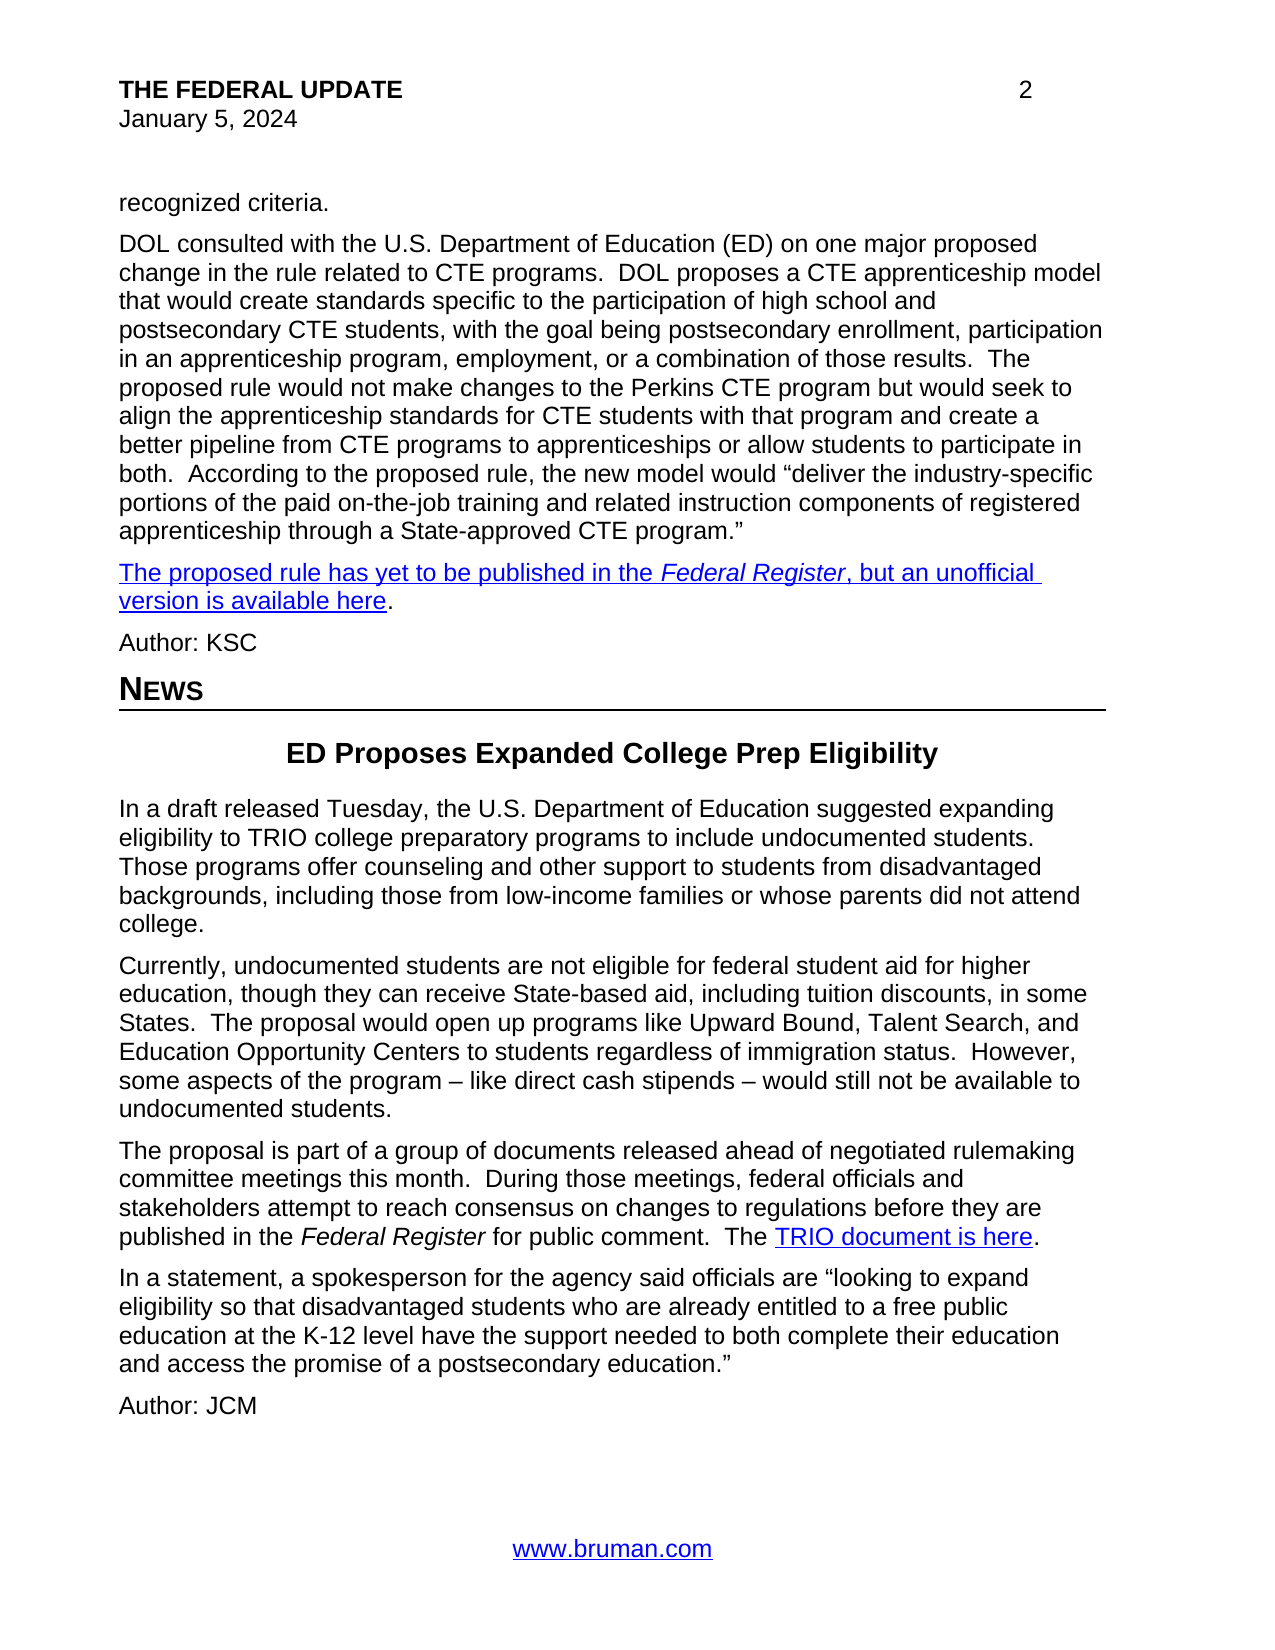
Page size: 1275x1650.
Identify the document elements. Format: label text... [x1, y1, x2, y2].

subtitle News [118, 669, 1106, 711]
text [118, 187, 1106, 216]
subtitle ED Proposes Expanded College Prep Eligibility [118, 736, 1106, 769]
text The proposal is part of a group of documents released ahead of negotiated rulemaking committee meetings this month. During those meetings, federal officials and stakeholders attempt to reach consensus on changes to regulations before they are published in the Federal Register for public comment. The TRIO document is here. [118, 1136, 1106, 1251]
text In a statement, a spokesperson for the agency said officials are “looking to expand eligibility so that disadvantaged students who are already entitled to a free public education at the K-12 level have the support needed to both complete their education and access the promise of a postsecondary education.” [118, 1263, 1106, 1378]
text Currently, undocumented students are not eligible for federal student aid for higher education, though they can receive State-based aid, including tuition discounts, in some States. The proposal would open up programs like Upward Bound, Talent Search, and Education Opportunity Centers to students regardless of immigration status. However, some aspects of the program – like direct cash stipends – would still not be available to undocumented students. [118, 951, 1106, 1123]
text In a draft released Tuesday, the U.S. Department of Education suggested expanding eligibility to TRIO college preparatory programs to include undocumented students. Those programs offer counseling and other support to students from disadvantaged backgrounds, including those from low-income families or whose parents did not attend college. [118, 794, 1106, 938]
text Author: KSC [118, 627, 1106, 656]
text DOL consulted with the U.S. Department of Education (ED) on one major proposed change in the rule related to CTE programs. DOL proposes a CTE apprenticeship model that would create standards specific to the participation of high school and postsecondary CTE students, with the goal being postsecondary enrollment, participation in an apprenticeship program, employment, or a combination of those results. The proposed rule would not make changes to the Perkins CTE program but would seek to align the apprenticeship standards for CTE students with that program and create a better pipeline from CTE programs to apprenticeships or allow students to participate in both. According to the proposed rule, the new model would “deliver the industry-specific portions of the paid on-the-job training and related instruction components of registered apprenticeship through a State-approved CTE program.” [118, 229, 1106, 545]
text The proposed rule has yet to be published in the Federal Register, but an unofficial version is available here. [118, 557, 1106, 615]
text Author: JCM [118, 1391, 1106, 1419]
